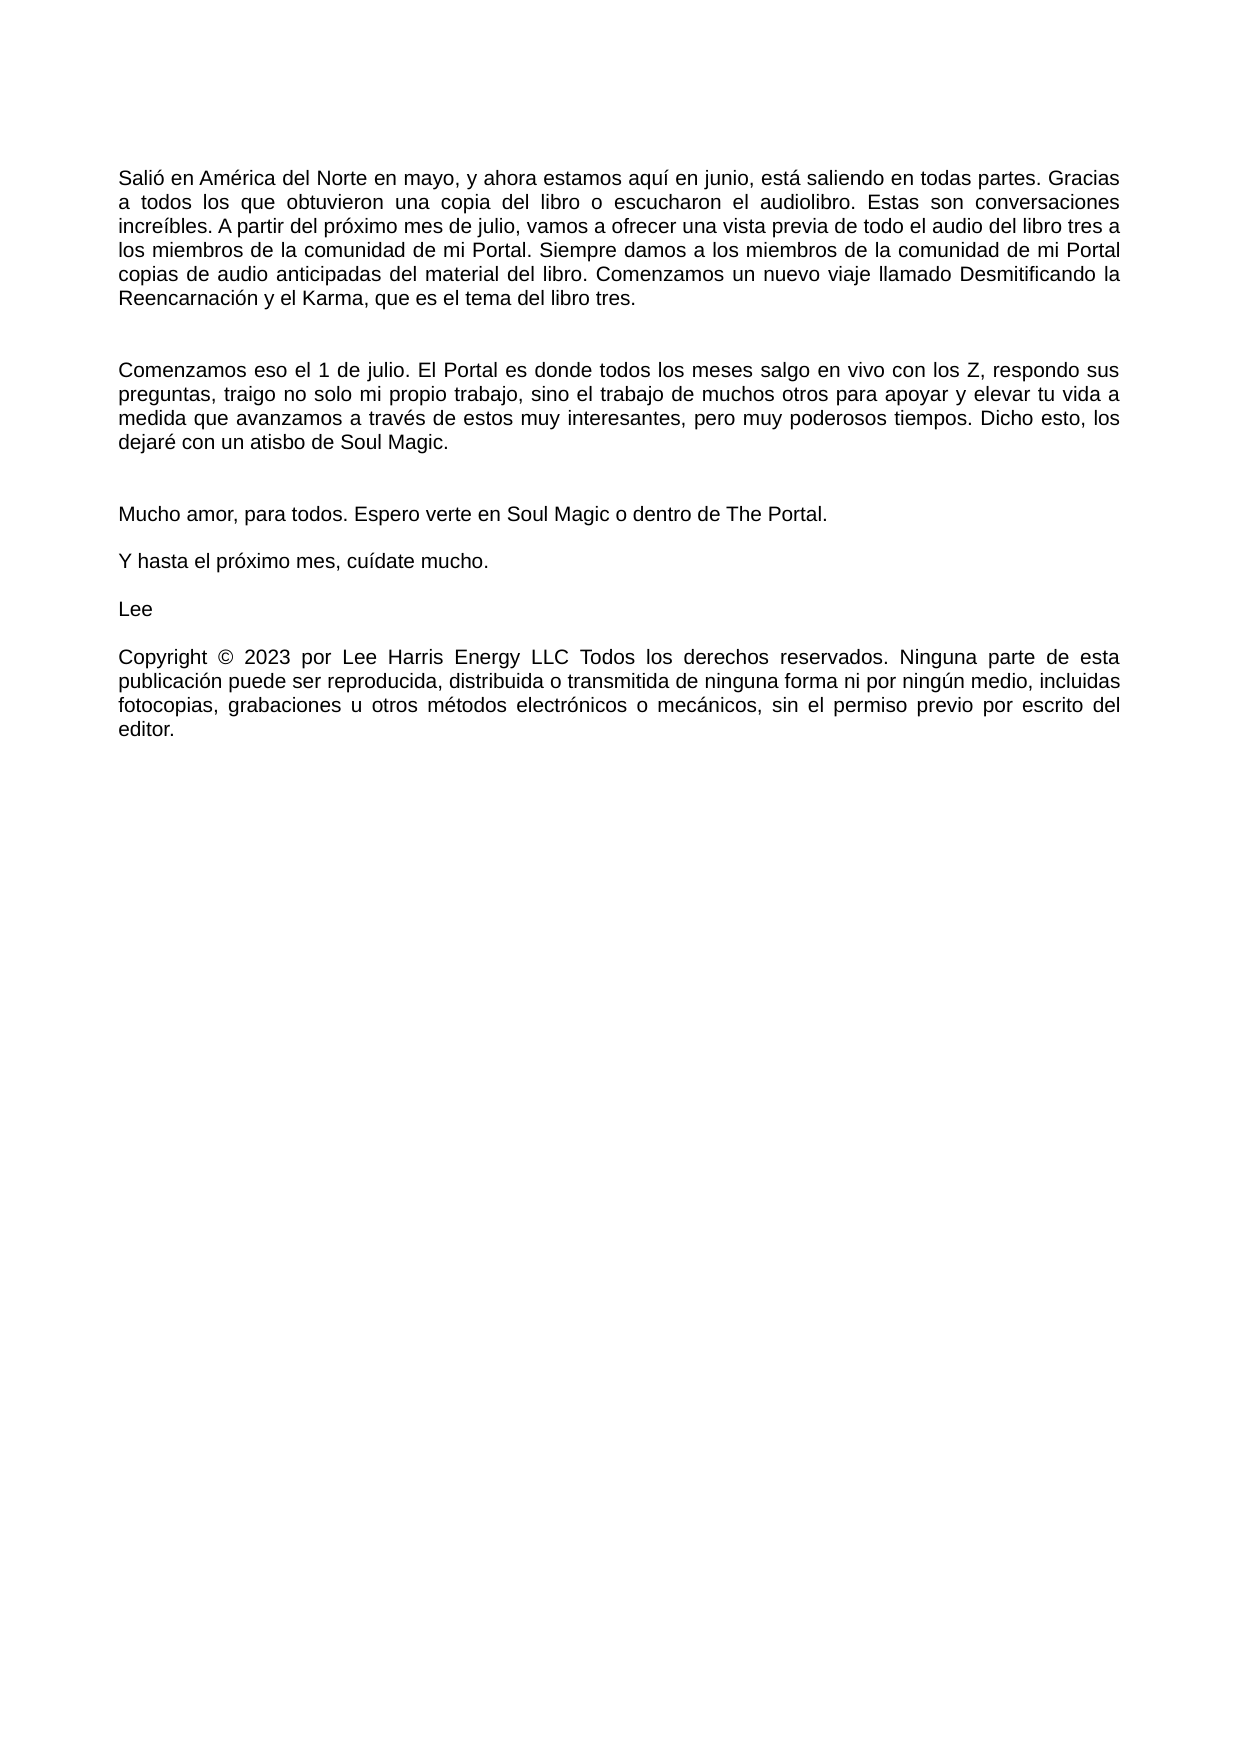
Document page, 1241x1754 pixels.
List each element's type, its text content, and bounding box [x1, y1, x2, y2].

text Copyright © 2023 por Lee Harris Energy LLC Todos los derechos reservados. Ninguna parte de esta publicación puede ser reproducida, distribuida o transmitida de ninguna forma ni por ningún medio, incluidas fotocopias, grabaciones u otros métodos electrónicos o mecánicos, sin el permiso previo por escrito del editor. [118, 645, 1122, 741]
text Comenzamos eso el 1 de julio. El Portal es donde todos los meses salgo en vivo con los Z, respondo sus preguntas, traigo no solo mi propio trabajo, sino el trabajo de muchos otros para apoyar y elevar tu vida a medida que avanzamos a través de estos muy interesantes, pero muy poderosos tiempos. Dicho esto, los dejaré con un atisbo de Soul Magic. [118, 358, 1122, 453]
text Lee [118, 597, 1122, 621]
text Y hasta el próximo mes, cuídate mucho. [118, 549, 1122, 573]
text Salió en América del Norte en mayo, y ahora estamos aquí en junio, está saliendo en todas partes. Gracias a todos los que obtuvieron una copia del libro o escucharon el audiolibro. Estas son conversaciones increíbles. A partir del próximo mes de julio, vamos a ofrecer una vista previa de todo el audio del libro tres a los miembros de la comunidad de mi Portal. Siempre damos a los miembros de la comunidad de mi Portal copias de audio anticipadas del material del libro. Comenzamos un nuevo viaje llamado Desmitificando la Reencarnación y el Karma, que es el tema del libro tres. [118, 166, 1122, 310]
text Mucho amor, para todos. Espero verte en Soul Magic o dentro de The Portal. [118, 501, 1122, 525]
